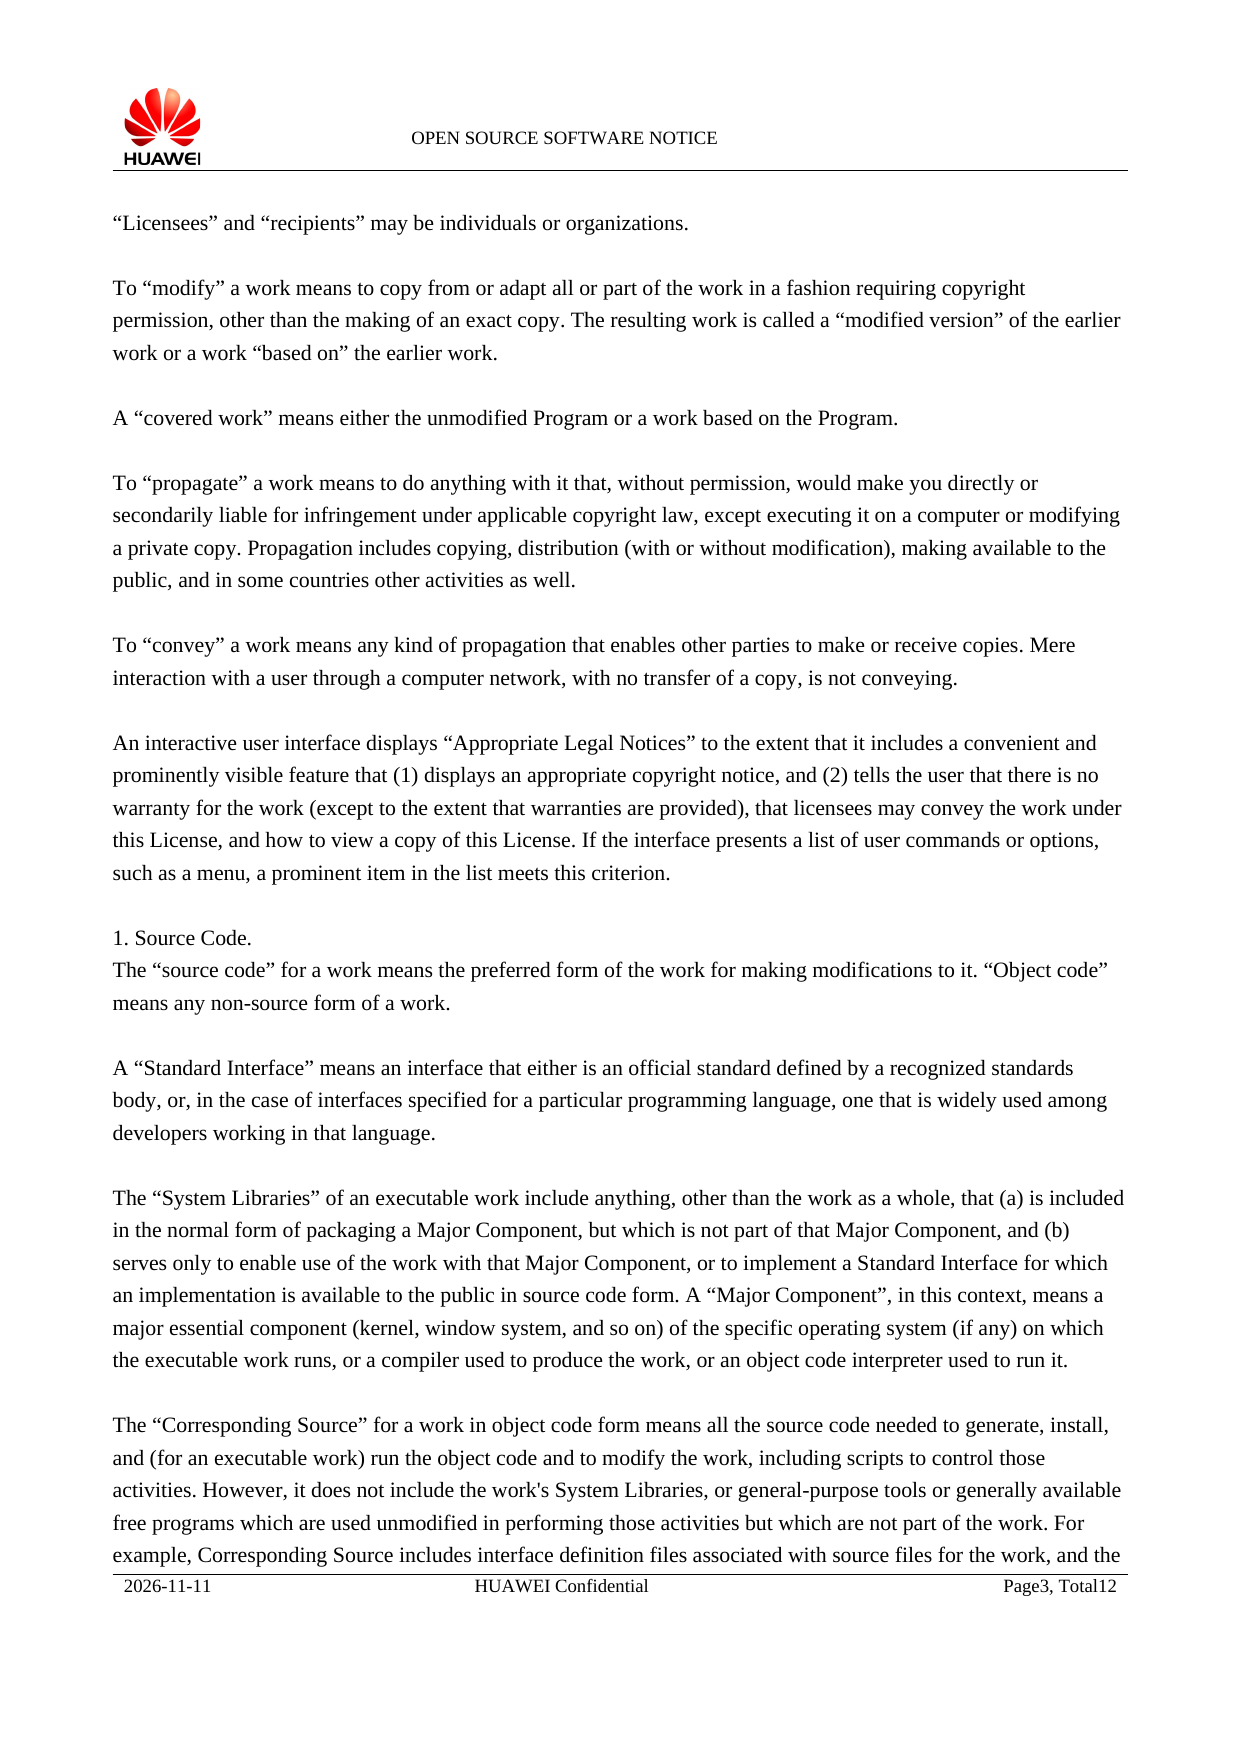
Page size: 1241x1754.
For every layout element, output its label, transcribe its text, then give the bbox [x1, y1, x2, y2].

picture [124, 88, 201, 165]
